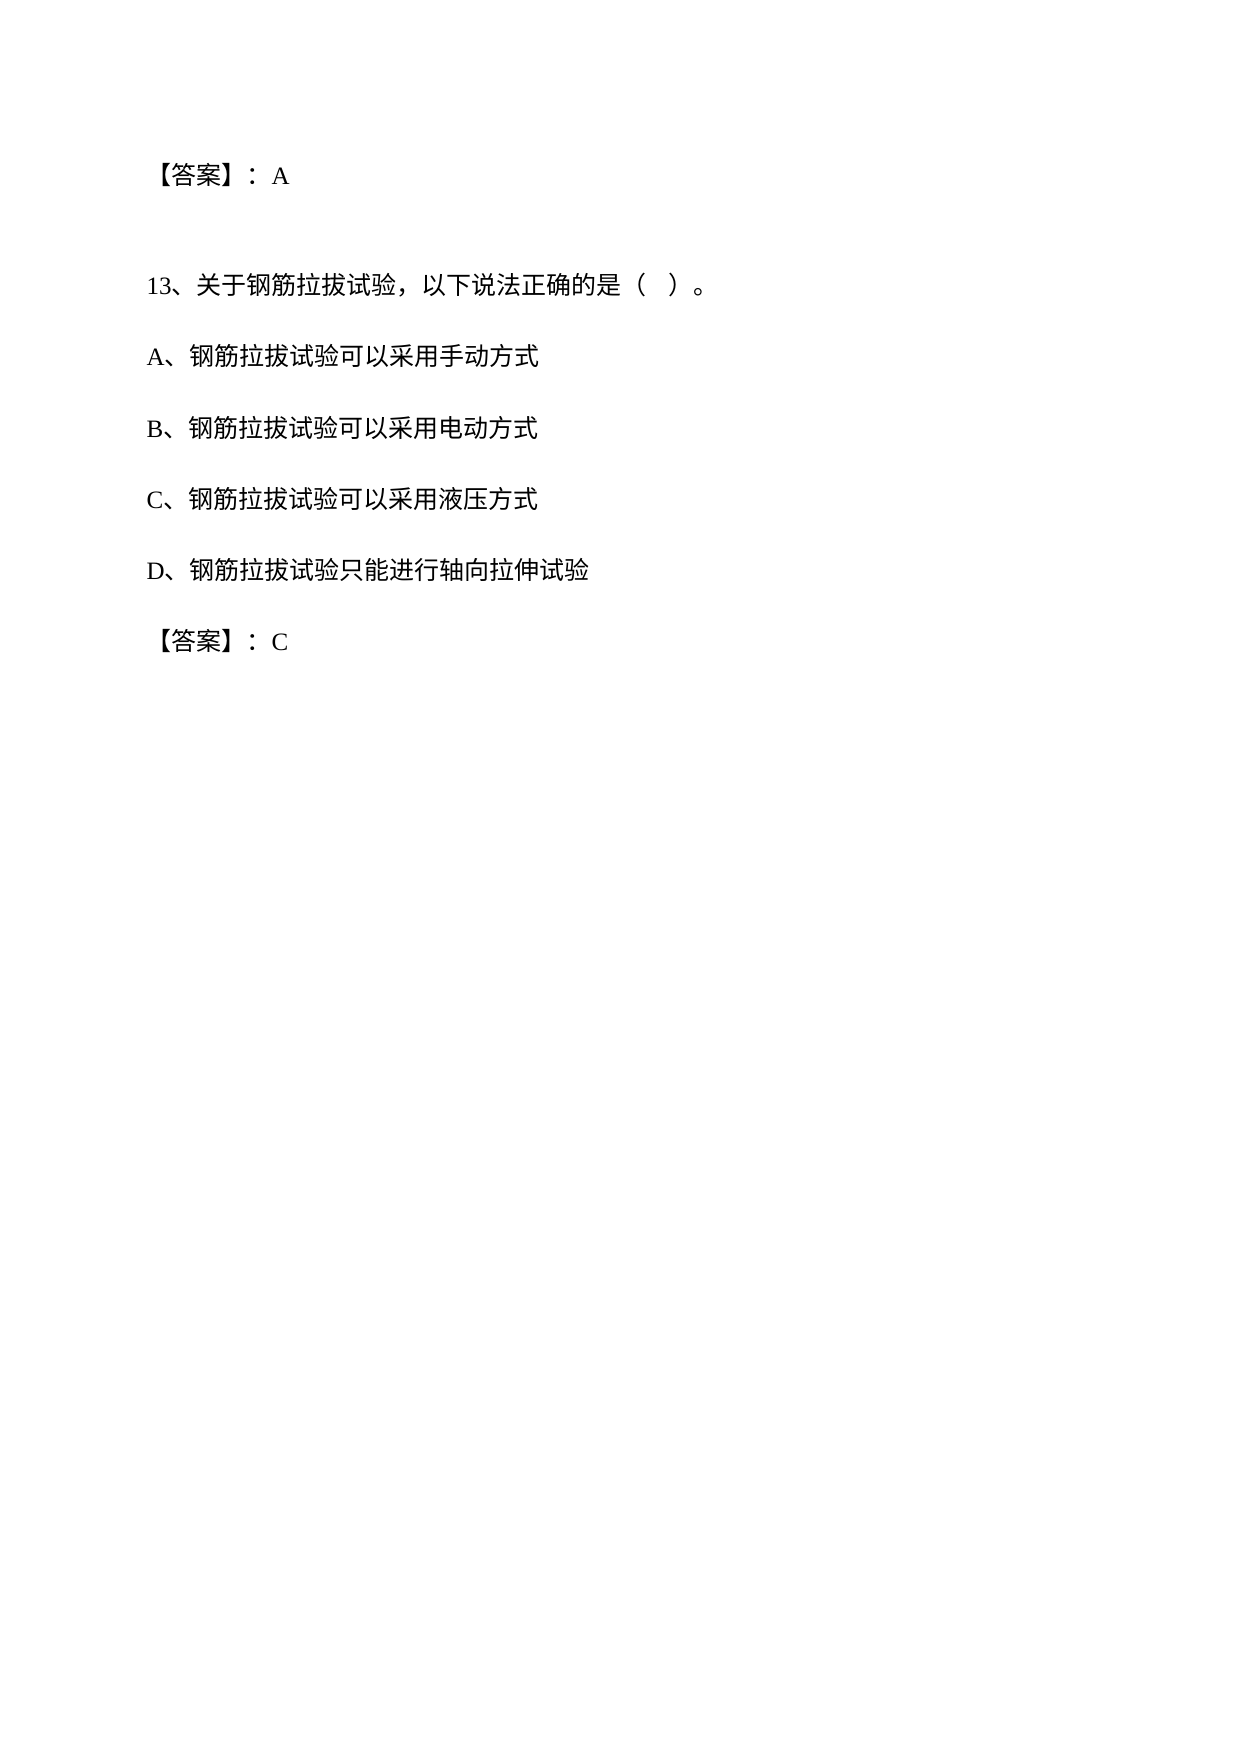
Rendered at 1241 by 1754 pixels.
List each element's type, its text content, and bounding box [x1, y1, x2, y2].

text 13、关于钢筋拉拔试验，以下说法正确的是（ ）。 [146, 251, 1117, 316]
text A、钢筋拉拔试验可以采用手动方式 [146, 322, 1117, 387]
text B、钢筋拉拔试验可以采用电动方式 [146, 394, 1117, 459]
text D、钢筋拉拔试验只能进行轴向拉伸试验 [146, 536, 1117, 601]
text 【答案】：A [146, 141, 1117, 206]
text C、钢筋拉拔试验可以采用液压方式 [146, 465, 1117, 530]
text 【答案】：C [146, 607, 1117, 672]
